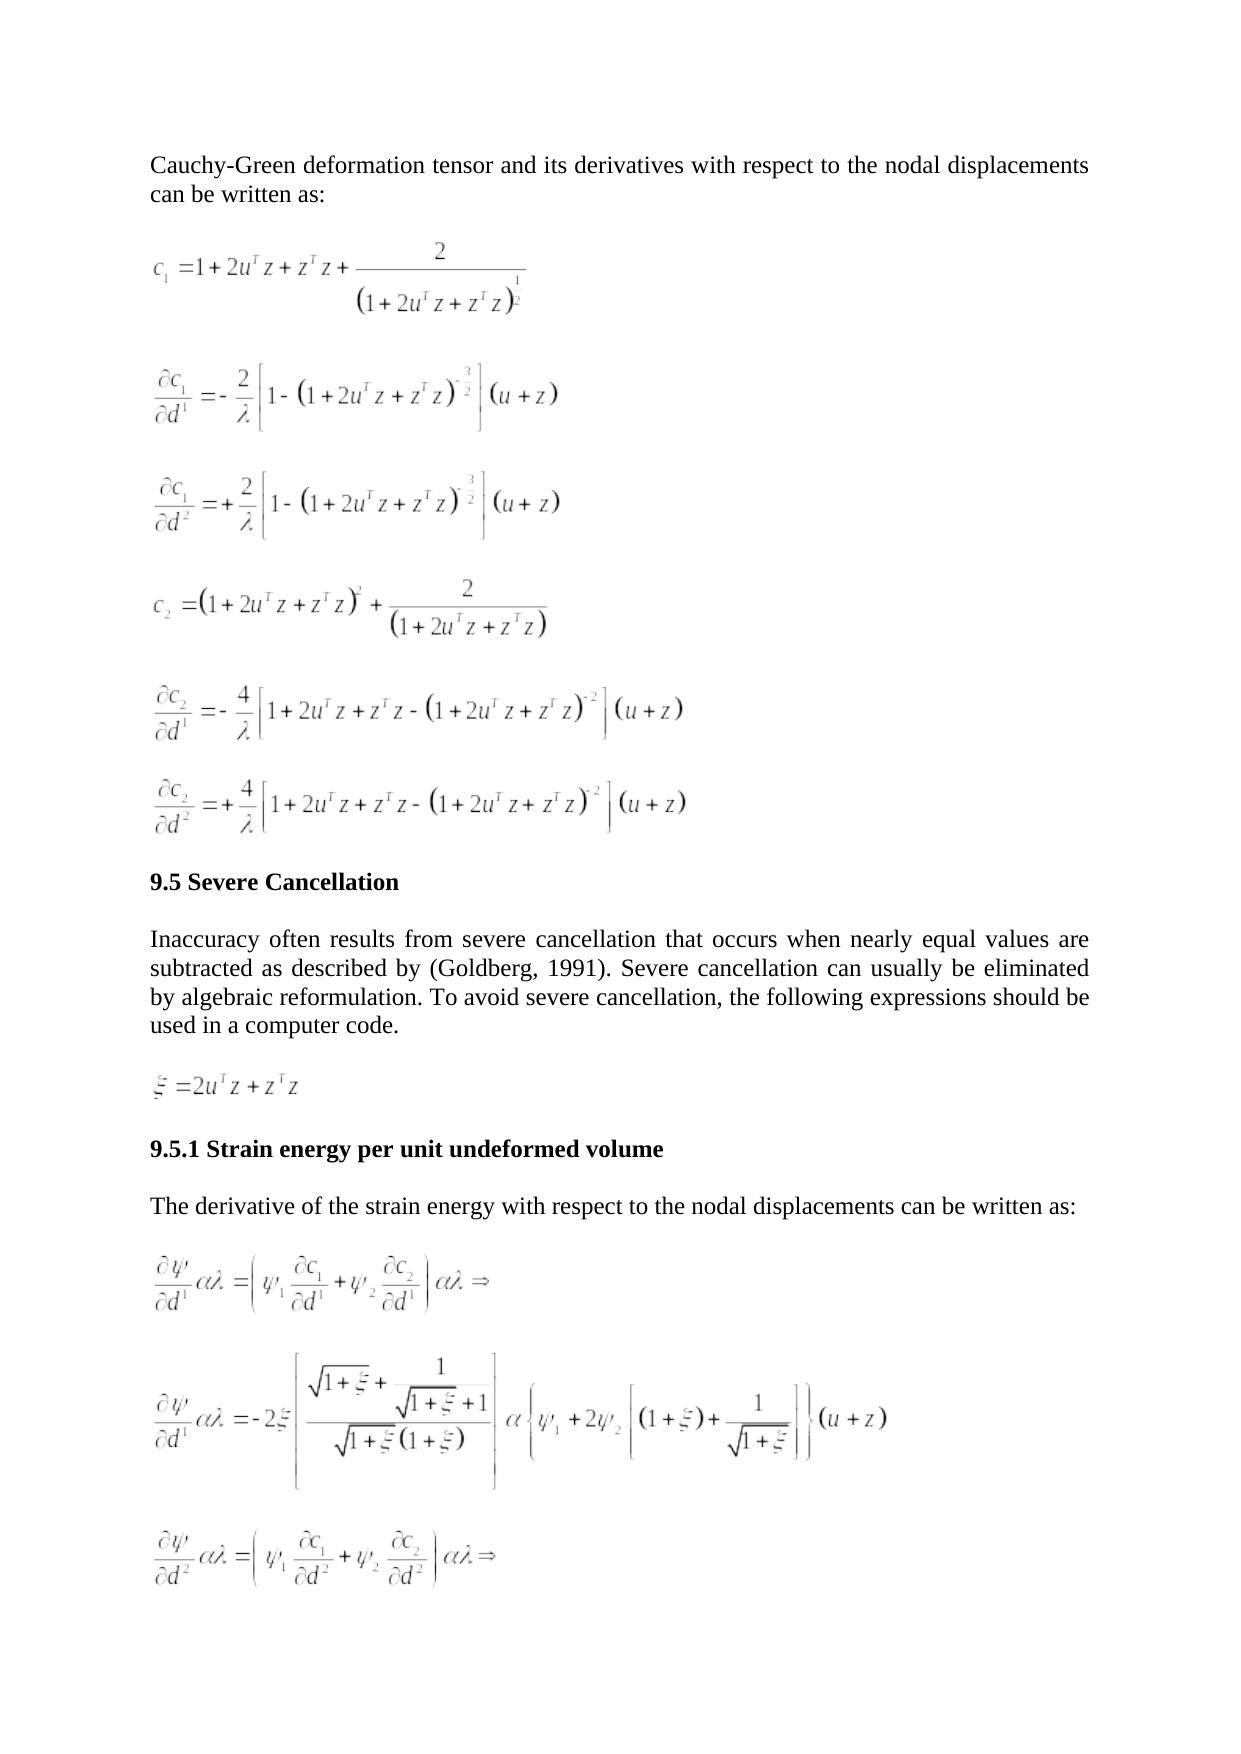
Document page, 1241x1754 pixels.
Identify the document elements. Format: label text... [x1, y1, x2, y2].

text Inaccuracy often results from severe cancellation that occurs when nearly equal values are subtracted as described by (Goldberg, 1991). Severe cancellation can usually be eliminated by algebraic reformulation. To avoid severe cancellation, the following expressions should be used in a computer code. [150, 924, 1090, 1039]
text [150, 150, 1090, 207]
text 9.5 Severe Cancellation [150, 867, 1090, 895]
text The derivative of the strain energy with respect to the nodal displacements can be written as: [150, 1191, 1090, 1220]
text 9.5.1 Strain energy per unit undeformed volume [150, 1134, 1090, 1163]
